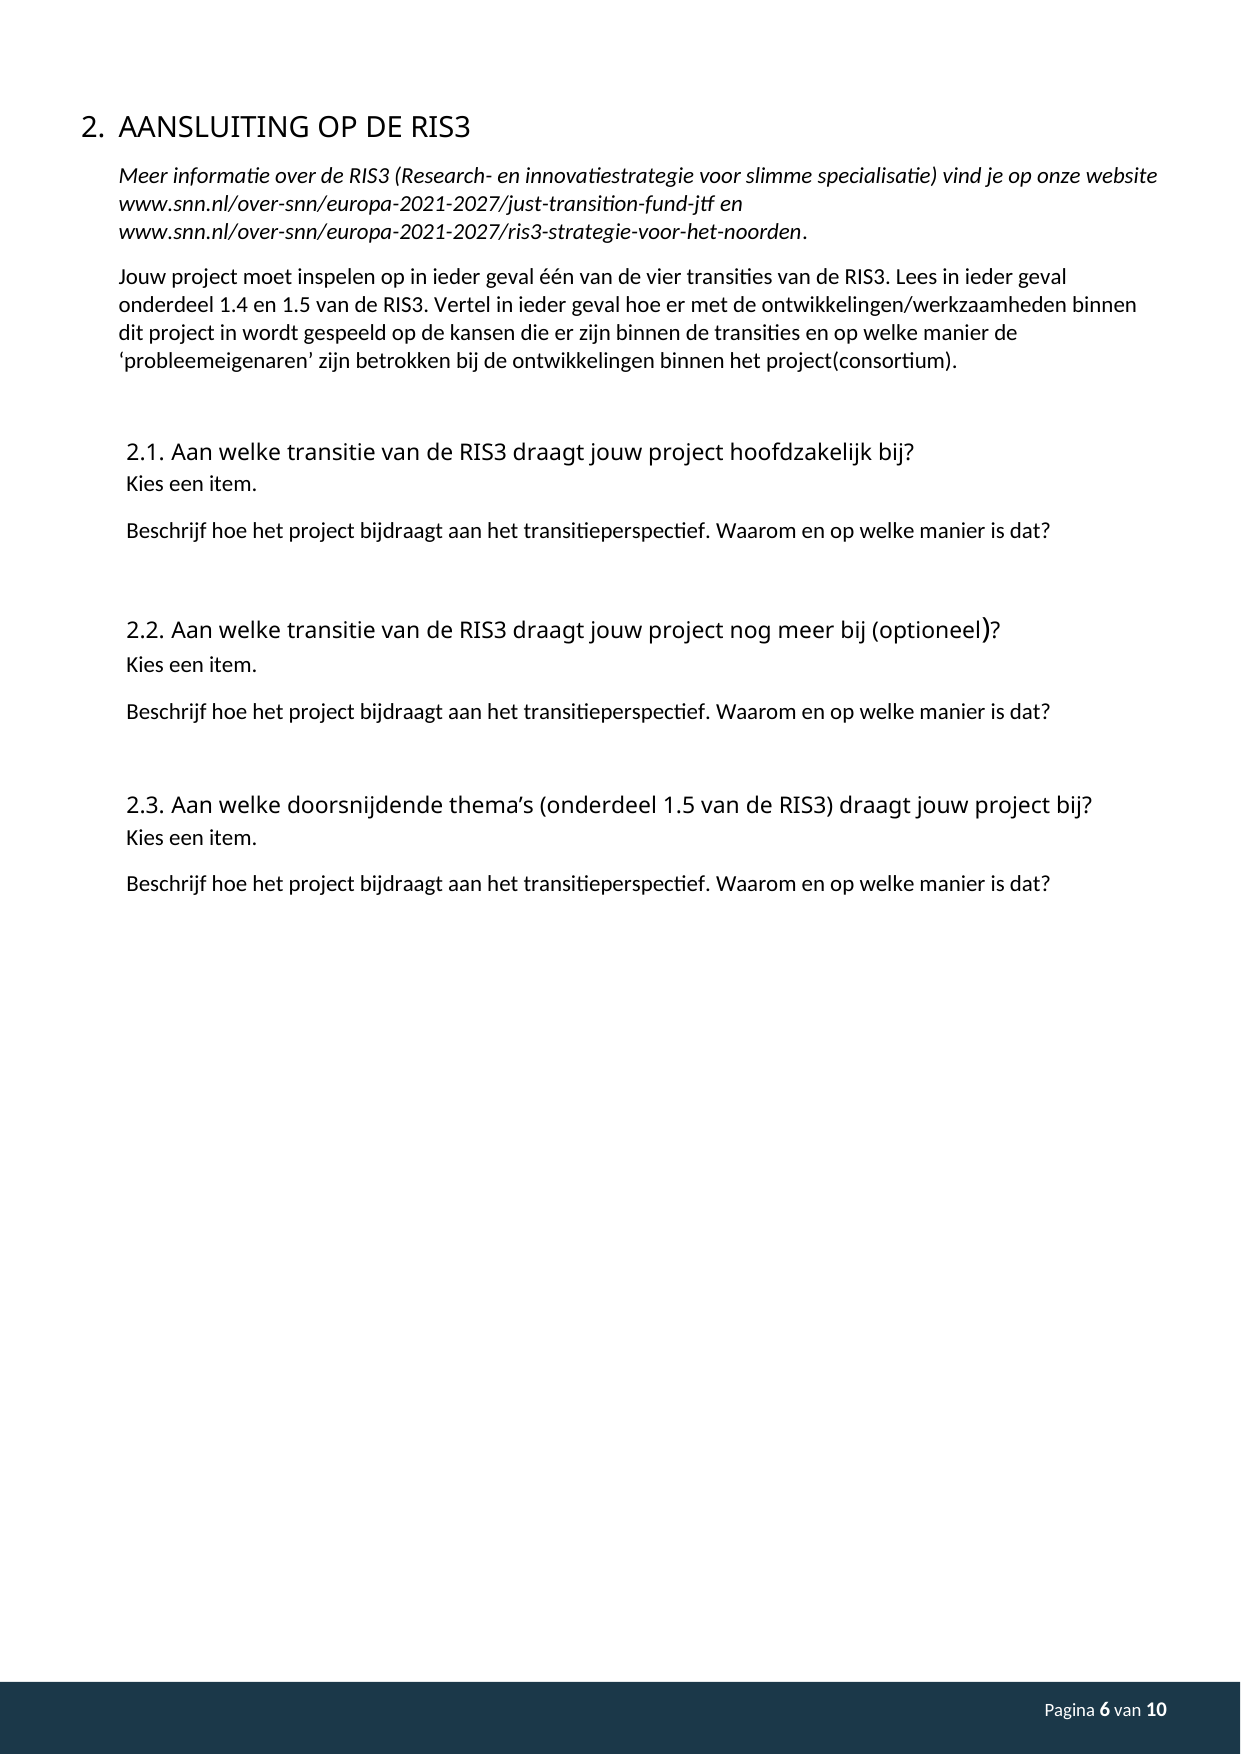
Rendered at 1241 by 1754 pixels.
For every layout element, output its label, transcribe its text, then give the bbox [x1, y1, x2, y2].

subtitle Aan welke transitie van de RIS3 draagt jouw project hoofdzakelijk bij? [126, 435, 1167, 467]
text Beschrijf hoe het project bijdraagt aan het transitieperspectief. Waarom en op welke manier is dat? [89, 697, 1167, 725]
text Jouw project moet inspelen op in ieder geval één van de vier transities van de RIS3. Lees in ieder geval onderdeel 1.4 en 1.5 van de RIS3. Vertel in ieder geval hoe er met de ontwikkelingen/werkzaamheden binnen dit project in wordt gespeeld op de kansen die er zijn binnen de transities en op welke manier de ‘probleemeigenaren’ zijn betrokken bij de ontwikkelingen binnen het project(consortium). [118, 262, 1167, 374]
text Meer informatie over de RIS3 (Research- en innovatiestrategie voor slimme specialisatie) vind je op onze website www.snn.nl/over-snn/europa-2021-2027/just-transition-fund-jtf en www.snn.nl/over-snn/europa-2021-2027/ris3-strategie-voor-het-noorden. [118, 161, 1167, 245]
subtitle Aan welke transitie van de RIS3 draagt jouw project nog meer bij (optioneel)? [126, 608, 1167, 647]
text Beschrijf hoe het project bijdraagt aan het transitieperspectief. Waarom en op welke manier is dat? [89, 516, 1167, 544]
subtitle Aansluiting op de RIS3 [81, 106, 1167, 146]
text Beschrijf hoe het project bijdraagt aan het transitieperspectief. Waarom en op welke manier is dat? [89, 869, 1167, 897]
subtitle Aan welke doorsnijdende thema’s (onderdeel 1.5 van de RIS3) draagt jouw project bij? [126, 789, 1167, 820]
